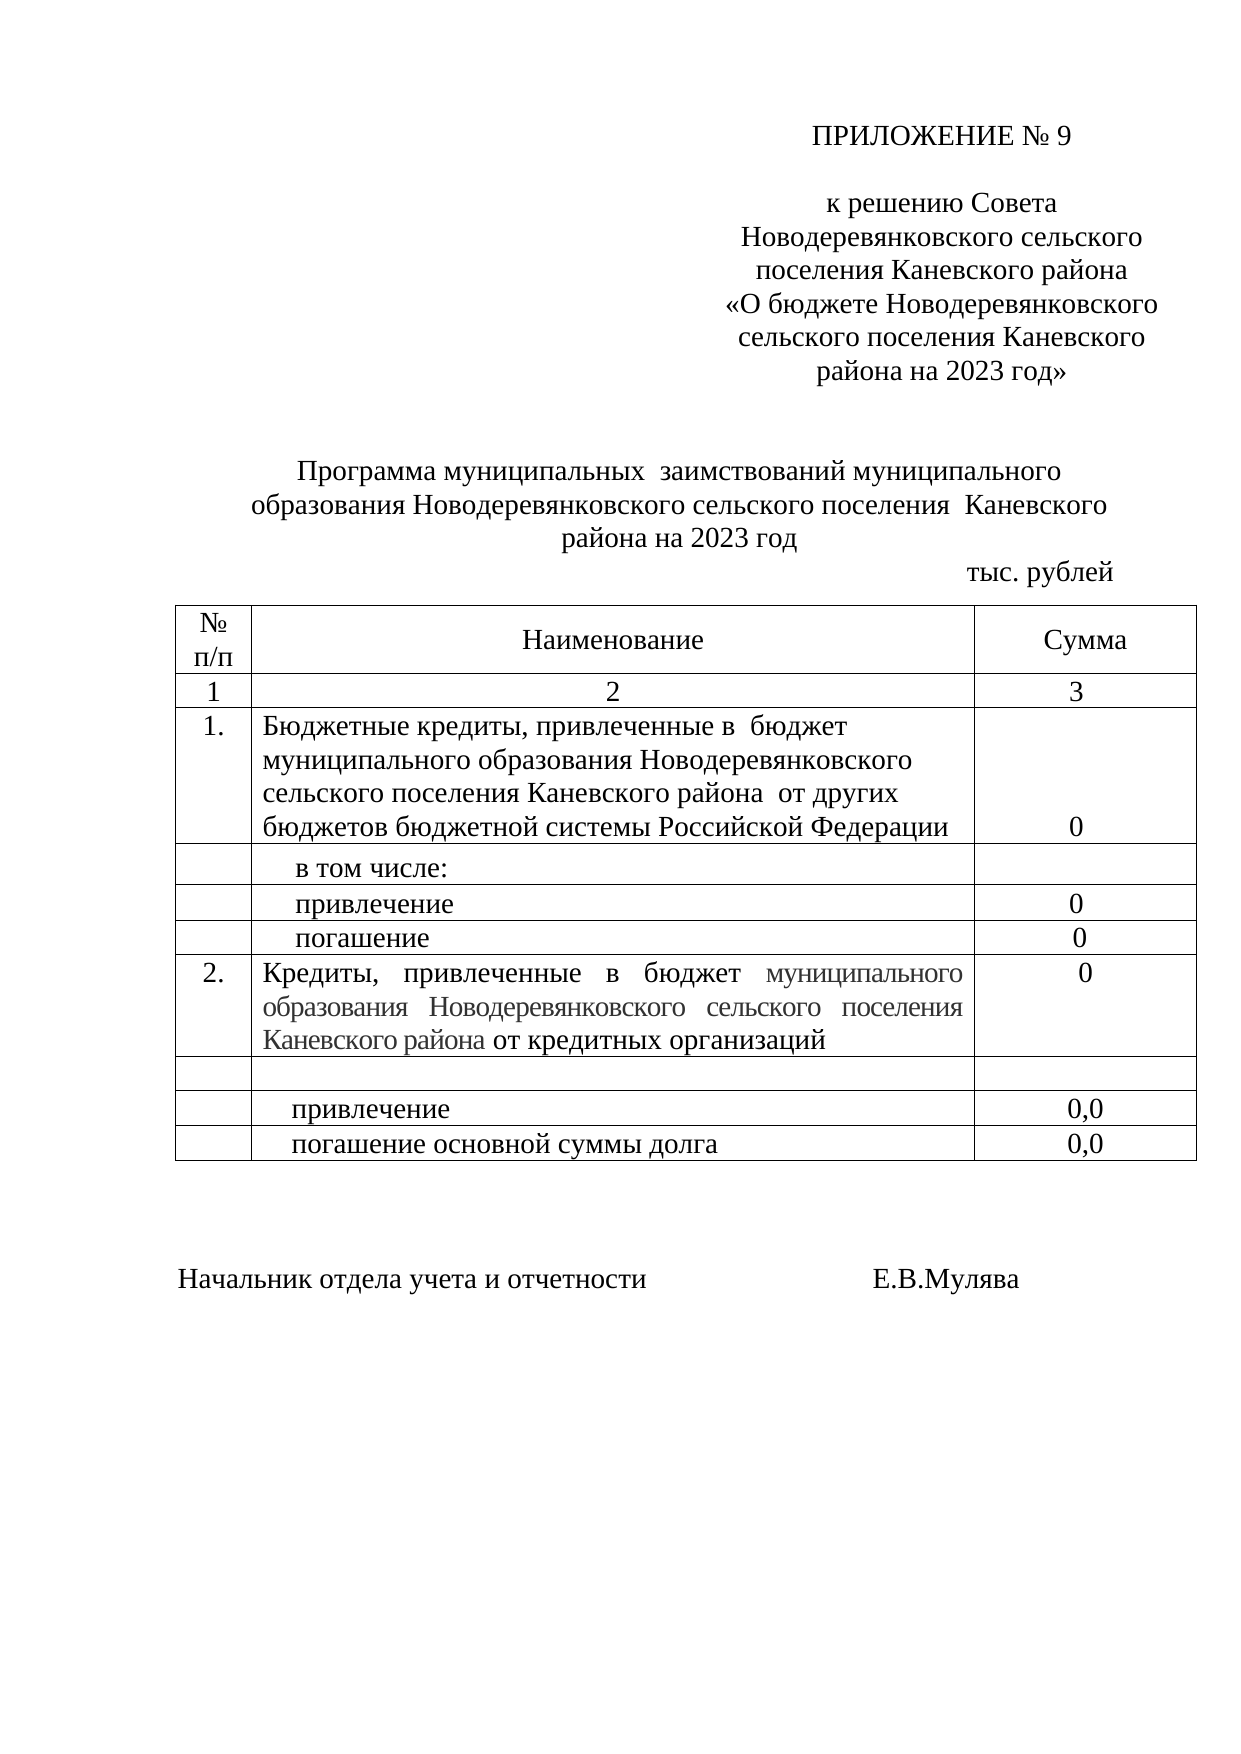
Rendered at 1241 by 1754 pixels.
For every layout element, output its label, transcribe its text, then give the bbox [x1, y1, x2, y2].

table_cell [252, 1057, 974, 1090]
table_cell Кредиты, привлеченные в бюджет муниципального образования Новодеревянковского сельского поселения Каневского района от кредитных организаций [252, 955, 974, 1056]
table_cell 2 [252, 674, 974, 707]
table_cell Бюджетные кредиты, привлеченные в бюджет муниципального образования Новодеревянковского сельского поселения Каневского района от других бюджетов бюджетной системы Российской Федерации [252, 708, 974, 842]
table_cell [975, 1057, 1196, 1090]
table_cell 2. [176, 955, 251, 1056]
text района на 2023 год [177, 521, 1181, 554]
text тыс. рублей [177, 554, 1181, 588]
text Программа муниципальных заимствований муниципального [177, 453, 1181, 487]
table_cell 0,0 [975, 1091, 1196, 1125]
table_cell привлечение [252, 1091, 974, 1125]
table_cell [176, 1057, 251, 1090]
table_cell [176, 844, 251, 883]
table_cell привлечение [252, 885, 974, 919]
text ПРИЛОЖЕНИЕ № 9 [702, 118, 1181, 152]
table_cell 3 [975, 674, 1196, 707]
table_cell в том числе: [252, 844, 974, 883]
table_cell погашение основной суммы долга [252, 1126, 974, 1159]
table_cell 0 [975, 708, 1196, 842]
table_cell погашение [252, 921, 974, 954]
table_cell 1 [176, 674, 251, 707]
table_cell [176, 1126, 251, 1159]
text «О бюджете Новодеревянковского сельского поселения Каневского района на 2023 год» [702, 286, 1181, 386]
text поселения Каневского района [702, 252, 1181, 286]
table_cell [176, 1091, 251, 1125]
table_cell [176, 921, 251, 954]
text Начальник отдела учета и отчетности Е.В.Мулява [177, 1261, 1181, 1295]
table_cell [975, 844, 1196, 883]
text Новодеревянковского сельского [702, 219, 1181, 252]
table_cell 0 [975, 885, 1196, 919]
text образования Новодеревянковского сельского поселения Каневского [177, 487, 1181, 521]
table_cell 0 [975, 921, 1196, 954]
table_header Сумма [975, 606, 1196, 673]
table_header Наименование [252, 606, 974, 673]
table_cell 0,0 [975, 1126, 1196, 1159]
table_cell [176, 885, 251, 919]
table_cell 0 [975, 955, 1196, 1056]
table_header № п/п [176, 606, 251, 673]
text к решению Совета [702, 185, 1181, 219]
table_cell 1. [176, 708, 251, 842]
